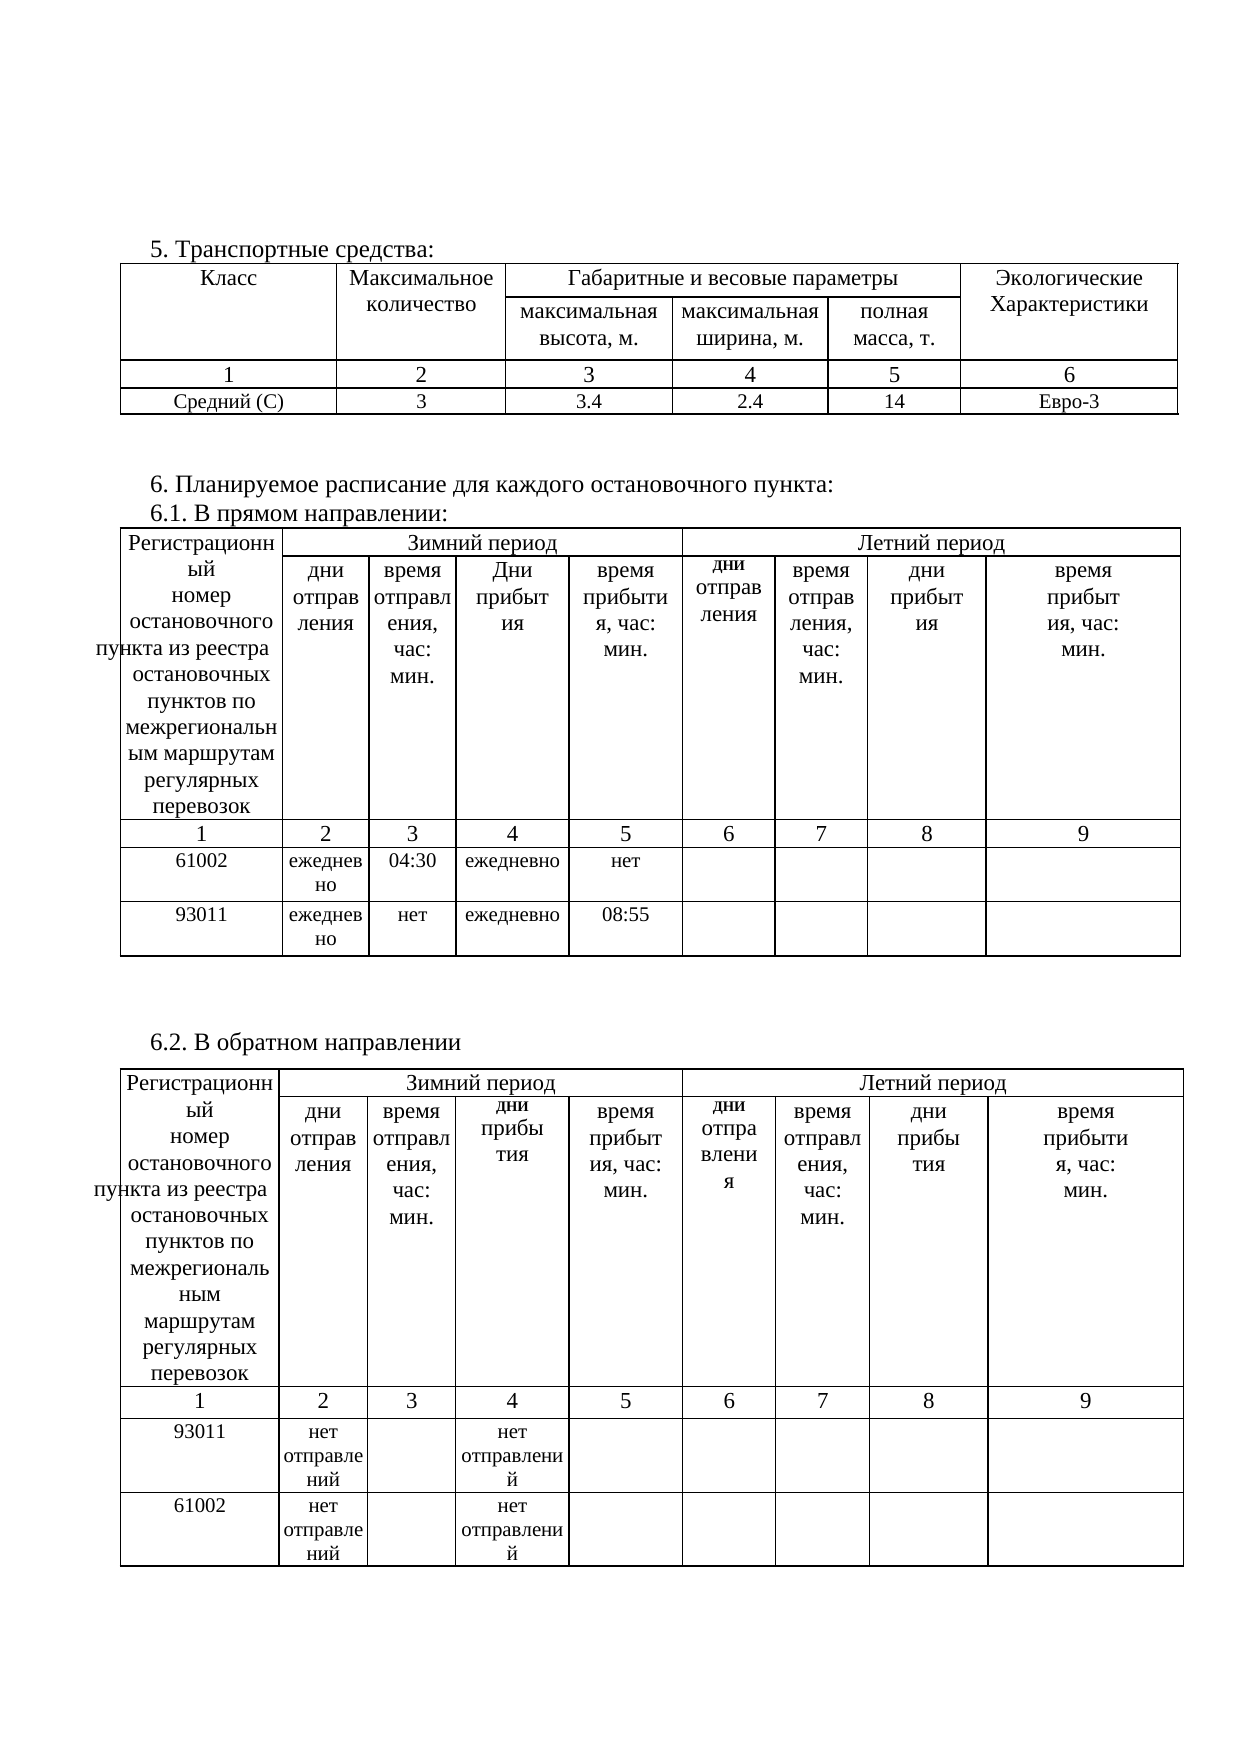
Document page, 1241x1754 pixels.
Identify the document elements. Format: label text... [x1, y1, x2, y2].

table_cell время прибыти я, час: мин. [989, 1097, 1183, 1386]
table_cell 7 [776, 820, 867, 846]
table_cell 3 [370, 820, 455, 846]
table_cell максимальная ширина, м. [673, 298, 827, 359]
table_cell максимальная высота, м. [506, 298, 672, 359]
table_cell 14 [829, 389, 960, 413]
table_cell 4 [673, 361, 827, 387]
table_cell 3 [337, 389, 505, 413]
table_header Летний период [683, 529, 1180, 555]
text 6. Планируемое расписание для каждого остановочного пункта: [150, 469, 1090, 498]
table_cell время отправ ления, час: мин. [776, 557, 867, 818]
table_cell [868, 902, 985, 955]
table_cell 3.4 [506, 389, 672, 413]
table_cell [776, 1419, 869, 1491]
table_header Экологические Характеристики [961, 264, 1177, 359]
table_cell 8 [868, 820, 985, 846]
text 6.1. В прямом направлении: [150, 498, 1090, 527]
table_cell дни прибы тия [870, 1097, 987, 1386]
table_cell дни отправ ления [283, 557, 368, 818]
table_cell время отправл ения, час: мин. [776, 1097, 869, 1386]
table_header Габаритные и весовые параметры [506, 264, 960, 296]
table_cell [683, 902, 774, 955]
table_cell нет [570, 848, 682, 901]
table_cell [776, 1493, 869, 1565]
table_cell 8 [870, 1387, 987, 1418]
table_cell 1 [121, 820, 282, 846]
table_cell [989, 1493, 1183, 1565]
table_cell [570, 1493, 682, 1565]
table_cell ДНИ отпра влени я [683, 1097, 775, 1386]
table_cell 93011 [121, 1419, 278, 1491]
table_cell [776, 902, 867, 955]
table_header Регистрационный номер остановочного пункта из реестра остановочных пунктов по межрегиональным маршрутам регулярных перевозок [121, 529, 282, 818]
table_cell [870, 1493, 987, 1565]
table_cell время прибыт ия, час: мин. [570, 1097, 682, 1386]
table_cell 61002 [121, 1493, 278, 1565]
table_cell время прибыт ия, час: мин. [987, 557, 1180, 818]
table_cell 5 [829, 361, 960, 387]
table_cell время прибыти я, час: мин. [570, 557, 682, 818]
table_cell 6 [683, 820, 774, 846]
table_cell [368, 1493, 455, 1565]
table_cell 2 [337, 361, 505, 387]
text 5. Транспортные средства: [150, 234, 1090, 263]
table_cell 3 [506, 361, 672, 387]
table_cell [368, 1419, 455, 1491]
table_cell 4 [456, 1387, 568, 1418]
table_cell Евро-3 [961, 389, 1177, 413]
table_cell [989, 1419, 1183, 1491]
table_cell [570, 1419, 682, 1491]
table_cell 6 [683, 1387, 775, 1418]
table_cell 5 [570, 1387, 682, 1418]
table_cell 93011 [121, 902, 282, 955]
table_cell [683, 1493, 775, 1565]
table_header Класс [121, 264, 336, 359]
table_cell [868, 848, 985, 901]
table_cell 2.4 [673, 389, 827, 413]
table_cell 1 [121, 1387, 278, 1418]
table_cell 2 [280, 1387, 367, 1418]
table_cell 7 [776, 1387, 869, 1418]
table_cell ДНИ прибы тия [456, 1097, 568, 1386]
table_cell ежедневно [457, 902, 568, 955]
table_cell ежедневно [283, 848, 368, 901]
table_cell дни отправ ления [280, 1097, 367, 1386]
table_cell Дни прибыт ия [457, 557, 568, 818]
table_header Летний период [683, 1070, 1183, 1096]
table_header Зимний период [280, 1070, 682, 1096]
table_cell 61002 [121, 848, 282, 901]
table_cell время отправл ения, час: мин. [368, 1097, 455, 1386]
table_header Максимальное количество [337, 264, 505, 359]
table_cell нет отправлений [280, 1493, 367, 1565]
table_cell [776, 848, 867, 901]
table_cell 08:55 [570, 902, 682, 955]
table_cell [987, 848, 1180, 901]
table_cell 5 [570, 820, 682, 846]
table_cell нет отправлений [280, 1419, 367, 1491]
table_cell Средний (С) [121, 389, 336, 413]
table_cell [683, 1419, 775, 1491]
table_cell время отправл ения, час: мин. [370, 557, 455, 818]
table_cell [683, 848, 774, 901]
table_cell нет [370, 902, 455, 955]
table_cell ДНИ отправ ления [683, 557, 774, 818]
table_cell ежедневно [457, 848, 568, 901]
table_header Зимний период [283, 529, 682, 555]
table_cell дни прибыт ия [868, 557, 985, 818]
text 6.2. В обратном направлении [150, 1027, 1090, 1055]
table_cell нет отправлений [456, 1493, 568, 1565]
table_cell 4 [457, 820, 568, 846]
table_cell [987, 902, 1180, 955]
table_cell 6 [961, 361, 1177, 387]
table_cell 3 [368, 1387, 455, 1418]
table_cell 2 [283, 820, 368, 846]
table_header Регистрационный номер остановочного пункта из реестра остановочных пунктов по межрегиональным маршрутам регулярных перевозок [121, 1070, 278, 1386]
table_cell нет отправлений [456, 1419, 568, 1491]
table_cell 04:30 [370, 848, 455, 901]
table_cell 9 [989, 1387, 1183, 1418]
table_cell 9 [987, 820, 1180, 846]
table_cell ежедневно [283, 902, 368, 955]
table_cell 1 [121, 361, 336, 387]
table_cell полная масса, т. [829, 298, 960, 359]
table_cell [870, 1419, 987, 1491]
